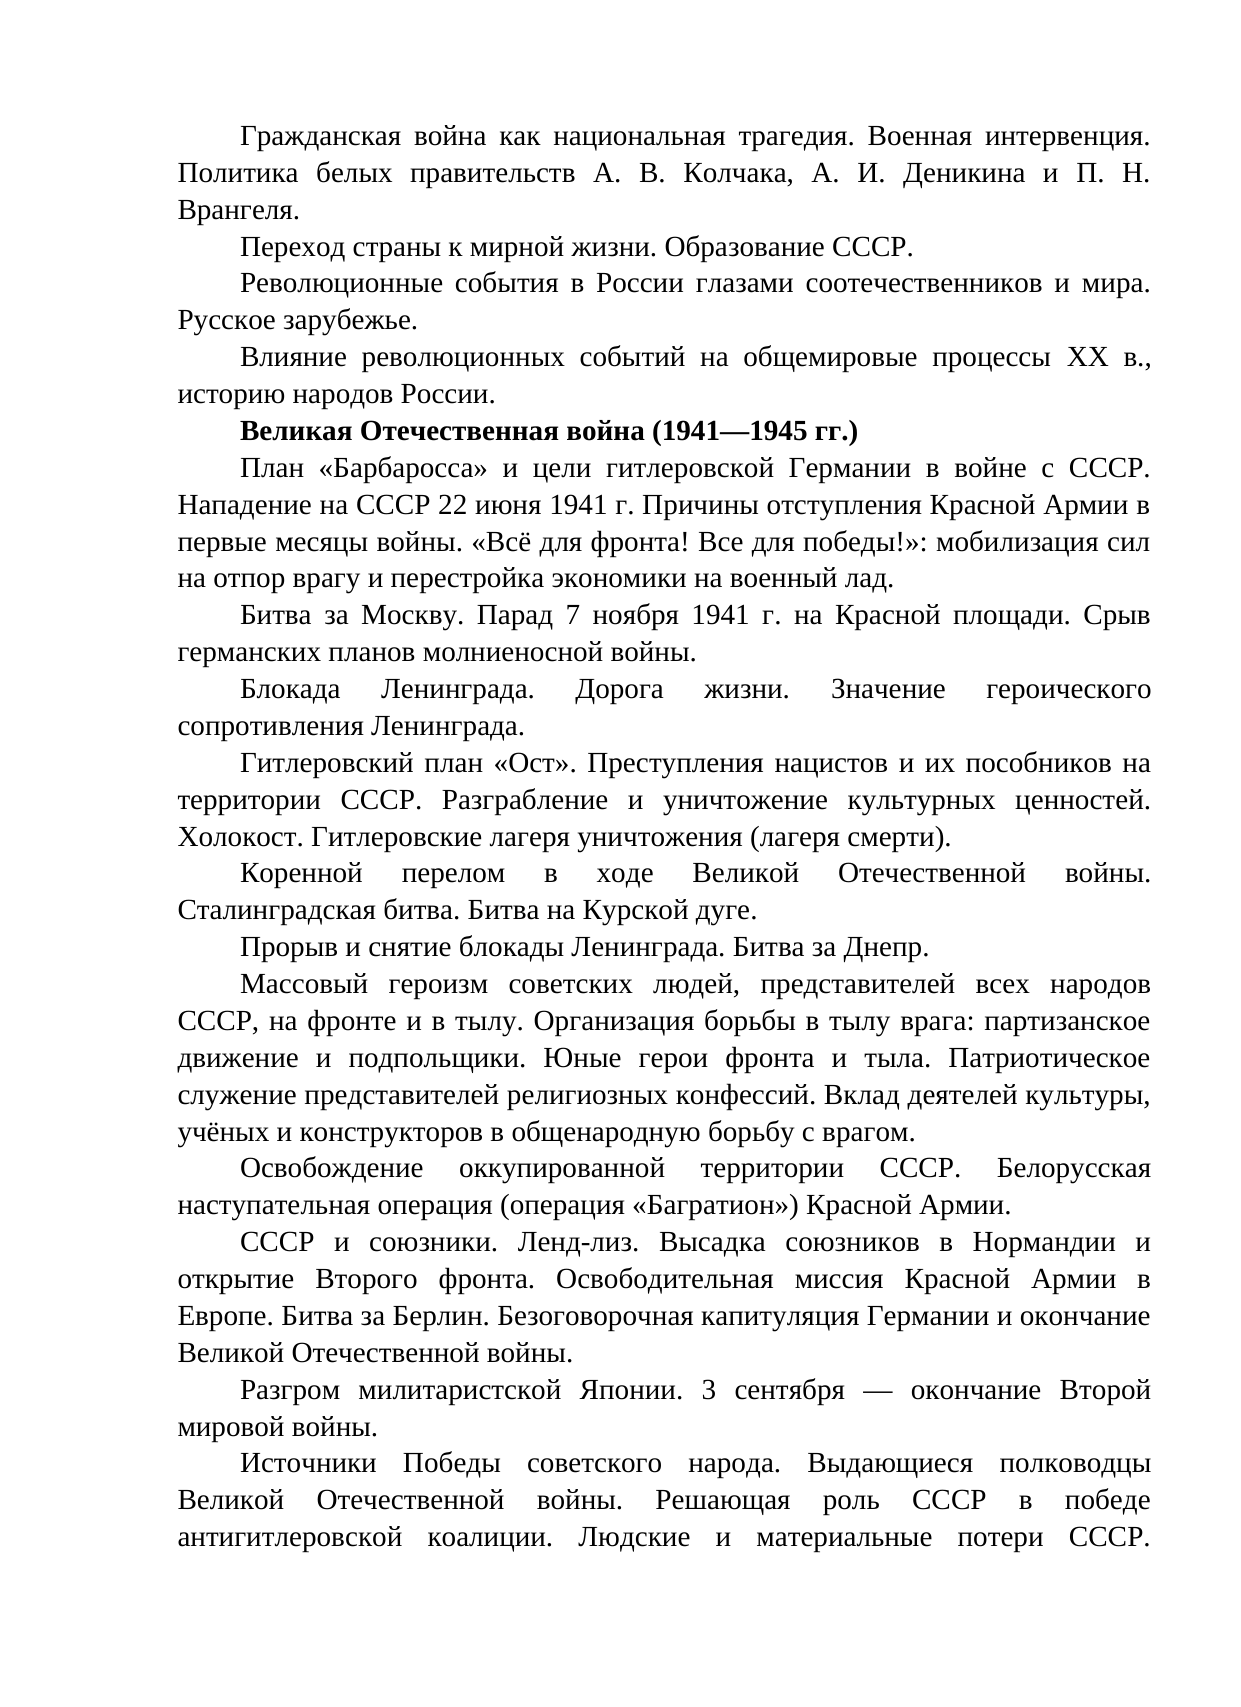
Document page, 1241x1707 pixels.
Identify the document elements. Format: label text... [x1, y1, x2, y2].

text Переход страны к мирной жизни. Образование СССР. [177, 229, 1152, 262]
text Блокада Ленинграда. Дорога жизни. Значение героического сопротивления Ленинграда. [177, 671, 1152, 742]
text Освобождение оккупированной территории СССР. Белорусская наступательная операция (операция «Багратион») Красной Армии. [177, 1151, 1152, 1221]
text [177, 1446, 1152, 1553]
text Революционные события в России глазами соотечественников и мира. Русское зарубежье. [177, 266, 1152, 336]
text План «Барбаросса» и цели гитлеровской Германии в войне с СССР. Нападение на СССР 22 июня 1941 г. Причины отступления Красной Армии в первые месяцы войны. «Всё для фронта! Все для победы!»: мобилизация сил на отпор врагу и перестройка экономики на военный лад. [177, 450, 1152, 594]
text Прорыв и снятие блокады Ленинграда. Битва за Днепр. [177, 929, 1152, 963]
text СССР и союзники. Ленд-лиз. Высадка союзников в Нормандии и открытие Второго фронта. Освободительная миссия Красной Армии в Европе. Битва за Берлин. Безоговорочная капитуляция Германии и окончание Великой Отечественной войны. [177, 1224, 1152, 1368]
text Массовый героизм советских людей, представителей всех народов СССР, на фронте и в тылу. Организация борьбы в тылу врага: партизанское движение и подпольщики. Юные герои фронта и тыла. Патриотическое служение представителей религиозных конфессий. Вклад деятелей культуры, учёных и конструкторов в общенародную борьбу с врагом. [177, 966, 1152, 1147]
text Великая Отечественная война (1941—1945 гг.) [177, 413, 1152, 447]
text Гитлеровский план «Ост». Преступления нацистов и их пособников на территории СССР. Разграбление и уничтожение культурных ценностей. Холокост. Гитлеровские лагеря уничтожения (лагеря смерти). [177, 745, 1152, 852]
text Битва за Москву. Парад 7 ноября 1941 г. на Красной площади. Срыв германских планов молниеносной войны. [177, 597, 1152, 668]
text Влияние революционных событий на общемировые процессы XX в., историю народов России. [177, 339, 1152, 410]
text Гражданская война как национальная трагедия. Военная интервенция. Политика белых правительств А. В. Колчака, А. И. Деникина и П. Н. Врангеля. [177, 118, 1152, 225]
text Разгром милитаристской Японии. 3 сентября — окончание Второй мировой войны. [177, 1372, 1152, 1442]
text Коренной перелом в ходе Великой Отечественной войны. Сталинградская битва. Битва на Курской дуге. [177, 856, 1152, 926]
